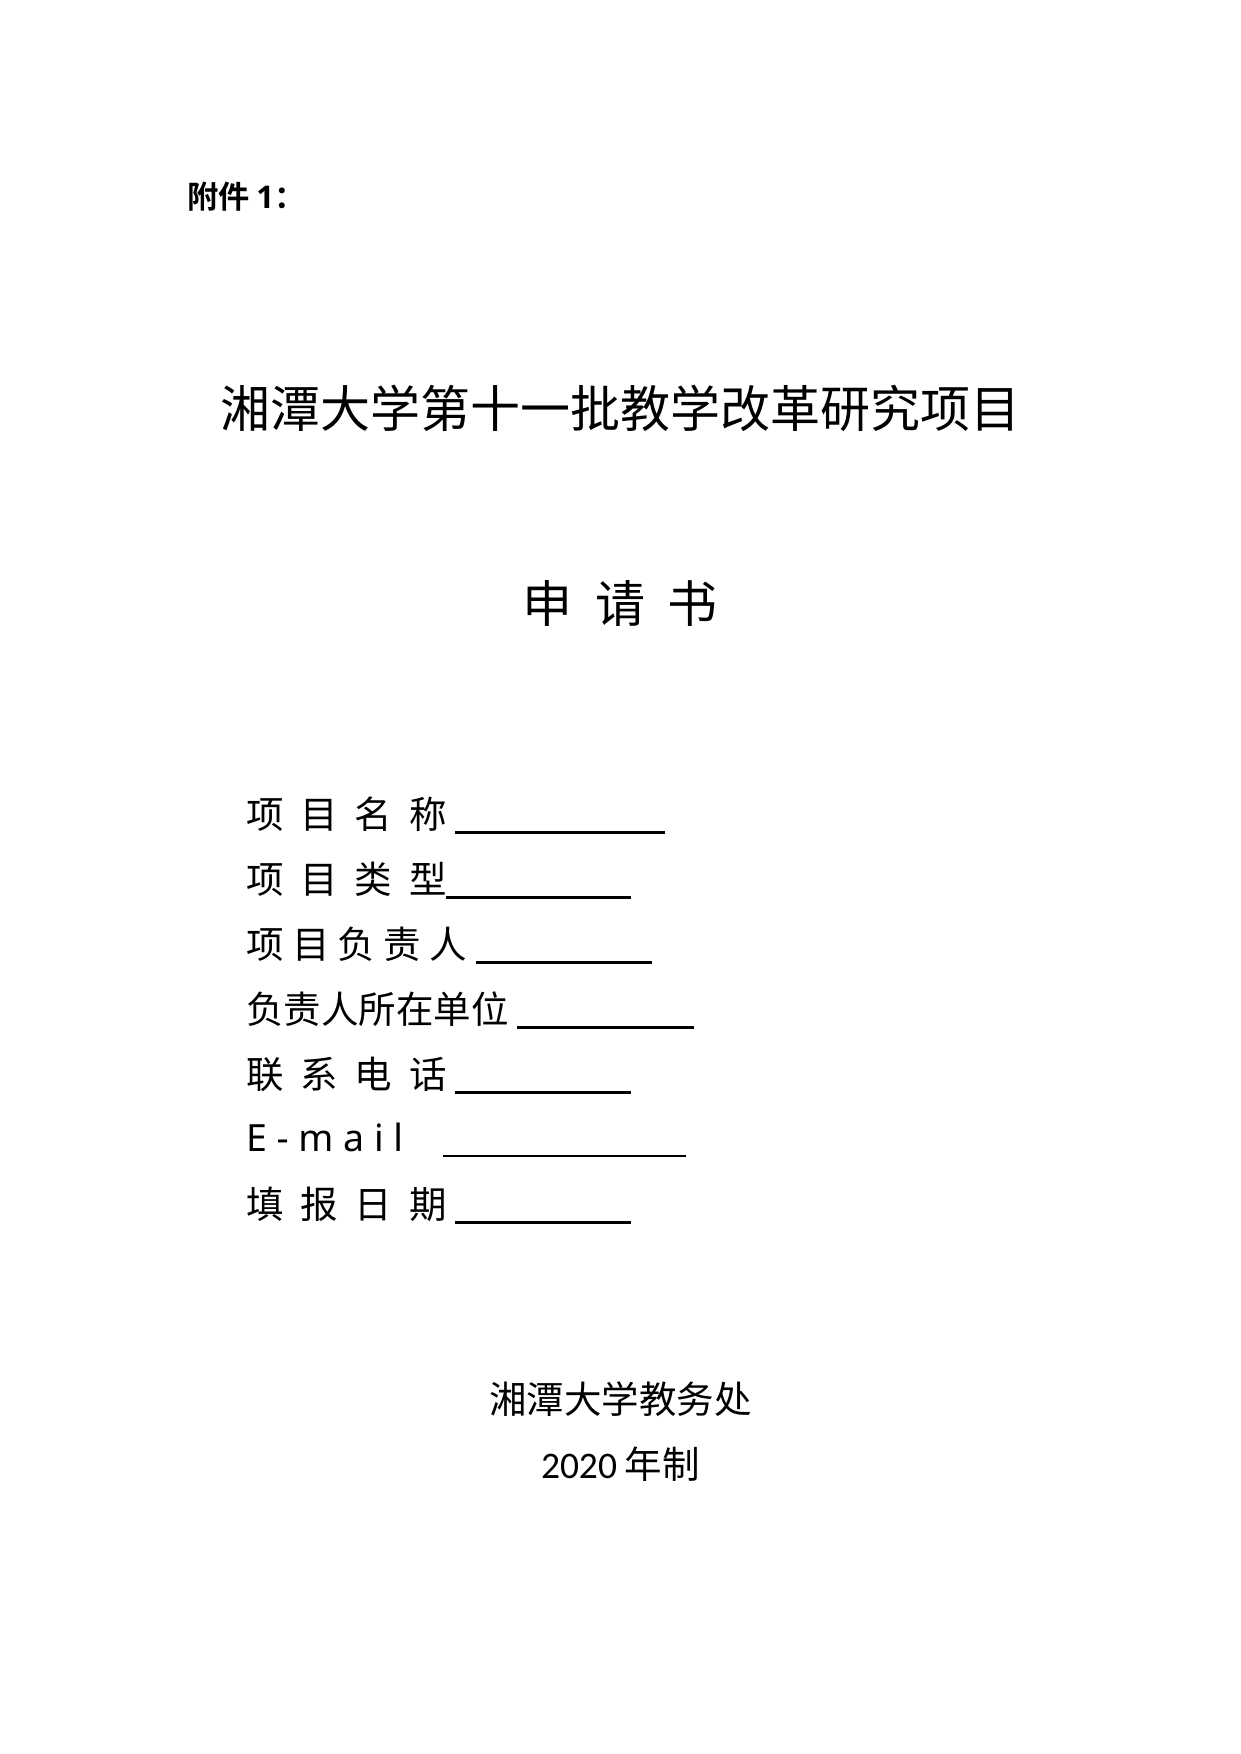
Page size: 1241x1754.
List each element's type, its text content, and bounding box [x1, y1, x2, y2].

text 联 系 电 话 [187, 1039, 1053, 1104]
text 项 目 类 型 [187, 844, 1053, 909]
text 负责人所在单位 [187, 974, 1053, 1039]
text 湘潭大学第十一批教学改革研究项目 [187, 357, 1053, 454]
text E - m a i l [187, 1104, 1053, 1169]
text 项 目 名 称 [187, 779, 1053, 844]
text 填 报 日 期 [187, 1169, 1053, 1234]
text 项 目 负 责 人 [187, 909, 1053, 974]
text 申 请 书 [187, 552, 1053, 649]
text 湘潭大学教务处 [187, 1364, 1053, 1429]
text 2020年制 [187, 1429, 1053, 1494]
text 附件1： [187, 162, 1053, 227]
